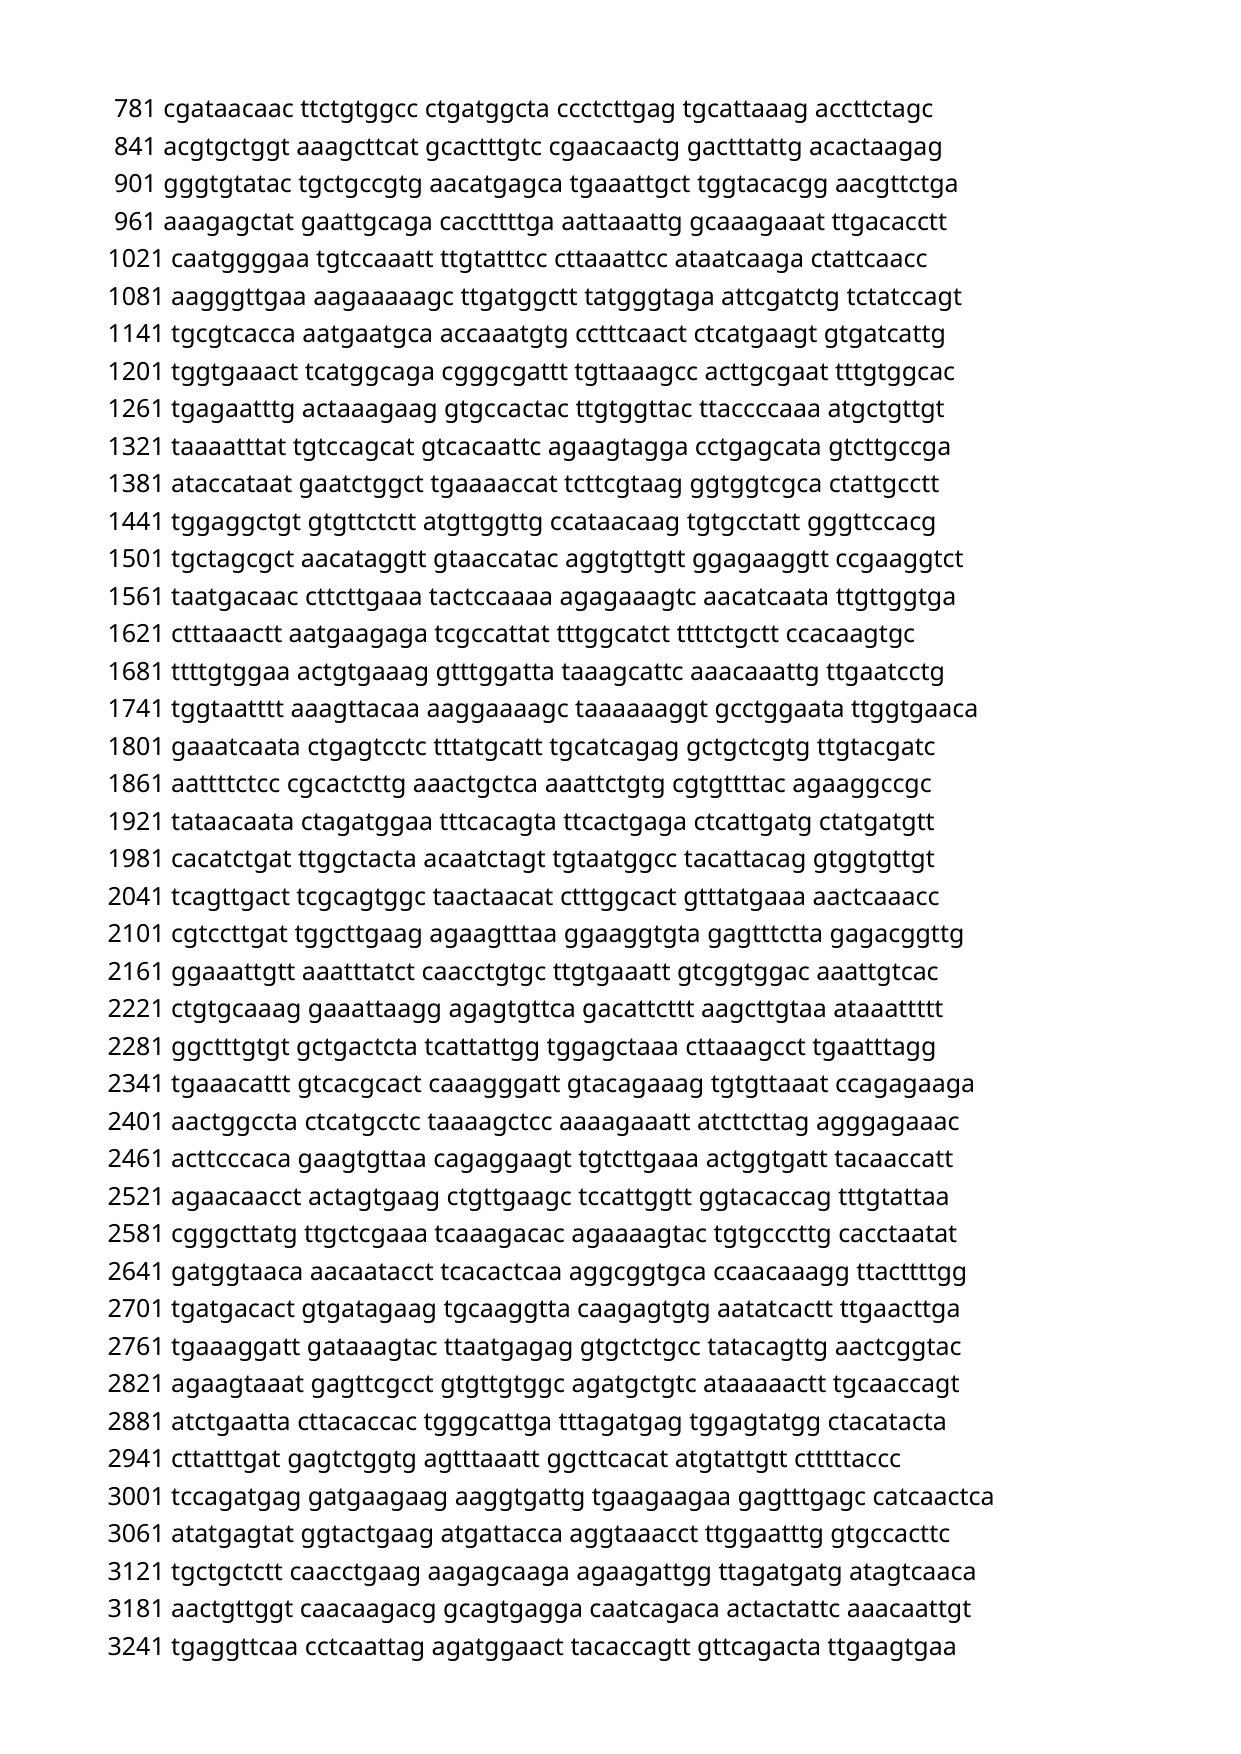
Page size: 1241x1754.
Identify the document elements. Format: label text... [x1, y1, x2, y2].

text 1681 ttttgtggaa actgtgaaag gtttggatta taaagcattc aaacaaattg ttgaatcctg [75, 652, 1165, 689]
text 2281 ggctttgtgt gctgactcta tcattattgg tggagctaaa cttaaagcct tgaatttagg [75, 1027, 1165, 1064]
text 1621 ctttaaactt aatgaagaga tcgccattat tttggcatct ttttctgctt ccacaagtgc [75, 614, 1165, 652]
text 1201 tggtgaaact tcatggcaga cgggcgattt tgttaaagcc acttgcgaat tttgtggcac [75, 352, 1165, 389]
text 2941 cttatttgat gagtctggtg agtttaaatt ggcttcacat atgtattgtt ctttttaccc [75, 1439, 1165, 1477]
text 1321 taaaatttat tgtccagcat gtcacaattc agaagtagga cctgagcata gtcttgccga [75, 427, 1165, 464]
text 2221 ctgtgcaaag gaaattaagg agagtgttca gacattcttt aagcttgtaa ataaattttt [75, 989, 1165, 1027]
text 3121 tgctgctctt caacctgaag aagagcaaga agaagattgg ttagatgatg atagtcaaca [75, 1552, 1165, 1589]
text 2821 agaagtaaat gagttcgcct gtgttgtggc agatgctgtc ataaaaactt tgcaaccagt [75, 1364, 1165, 1402]
text 2461 acttcccaca gaagtgttaa cagaggaagt tgtcttgaaa actggtgatt tacaaccatt [75, 1139, 1165, 1177]
text 2041 tcagttgact tcgcagtggc taactaacat ctttggcact gtttatgaaa aactcaaacc [75, 877, 1165, 914]
text 1501 tgctagcgct aacataggtt gtaaccatac aggtgttgtt ggagaaggtt ccgaaggtct [75, 539, 1165, 577]
text 2581 cgggcttatg ttgctcgaaa tcaaagacac agaaaagtac tgtgcccttg cacctaatat [75, 1214, 1165, 1252]
text 2521 agaacaacct actagtgaag ctgttgaagc tccattggtt ggtacaccag tttgtattaa [75, 1177, 1165, 1214]
text 1801 gaaatcaata ctgagtcctc tttatgcatt tgcatcagag gctgctcgtg ttgtacgatc [75, 727, 1165, 764]
text 841 acgtgctggt aaagcttcat gcactttgtc cgaacaactg gactttattg acactaagag [75, 127, 1165, 164]
text 1261 tgagaatttg actaaagaag gtgccactac ttgtggttac ttaccccaaa atgctgttgt [75, 389, 1165, 427]
text 1381 ataccataat gaatctggct tgaaaaccat tcttcgtaag ggtggtcgca ctattgcctt [75, 464, 1165, 502]
text 1561 taatgacaac cttcttgaaa tactccaaaa agagaaagtc aacatcaata ttgttggtga [75, 577, 1165, 614]
text 1981 cacatctgat ttggctacta acaatctagt tgtaatggcc tacattacag gtggtgttgt [75, 839, 1165, 877]
text 2641 gatggtaaca aacaatacct tcacactcaa aggcggtgca ccaacaaagg ttacttttgg [75, 1252, 1165, 1289]
text 1921 tataacaata ctagatggaa tttcacagta ttcactgaga ctcattgatg ctatgatgtt [75, 802, 1165, 839]
text 2341 tgaaacattt gtcacgcact caaagggatt gtacagaaag tgtgttaaat ccagagaaga [75, 1064, 1165, 1102]
text 1021 caatggggaa tgtccaaatt ttgtatttcc cttaaattcc ataatcaaga ctattcaacc [75, 239, 1165, 277]
text 2101 cgtccttgat tggcttgaag agaagtttaa ggaaggtgta gagtttctta gagacggttg [75, 914, 1165, 952]
text 2161 ggaaattgtt aaatttatct caacctgtgc ttgtgaaatt gtcggtggac aaattgtcac [75, 952, 1165, 989]
text 1081 aagggttgaa aagaaaaagc ttgatggctt tatgggtaga attcgatctg tctatccagt [75, 277, 1165, 314]
text 961 aaagagctat gaattgcaga caccttttga aattaaattg gcaaagaaat ttgacacctt [75, 202, 1165, 239]
text 1741 tggtaatttt aaagttacaa aaggaaaagc taaaaaaggt gcctggaata ttggtgaaca [75, 689, 1165, 727]
text 2881 atctgaatta cttacaccac tgggcattga tttagatgag tggagtatgg ctacatacta [75, 1402, 1165, 1439]
text 1141 tgcgtcacca aatgaatgca accaaatgtg cctttcaact ctcatgaagt gtgatcattg [75, 314, 1165, 352]
text 3001 tccagatgag gatgaagaag aaggtgattg tgaagaagaa gagtttgagc catcaactca [75, 1477, 1165, 1514]
text 2401 aactggccta ctcatgcctc taaaagctcc aaaagaaatt atcttcttag agggagaaac [75, 1102, 1165, 1139]
text 3181 aactgttggt caacaagacg gcagtgagga caatcagaca actactattc aaacaattgt [75, 1589, 1165, 1627]
text 3061 atatgagtat ggtactgaag atgattacca aggtaaacct ttggaatttg gtgccacttc [75, 1514, 1165, 1552]
text 2701 tgatgacact gtgatagaag tgcaaggtta caagagtgtg aatatcactt ttgaacttga [75, 1289, 1165, 1327]
text 2761 tgaaaggatt gataaagtac ttaatgagag gtgctctgcc tatacagttg aactcggtac [75, 1327, 1165, 1364]
text 901 gggtgtatac tgctgccgtg aacatgagca tgaaattgct tggtacacgg aacgttctga [75, 164, 1165, 202]
text 1441 tggaggctgt gtgttctctt atgttggttg ccataacaag tgtgcctatt gggttccacg [75, 502, 1165, 539]
text 1861 aattttctcc cgcactcttg aaactgctca aaattctgtg cgtgttttac agaaggccgc [75, 764, 1165, 802]
text 781 cgataacaac ttctgtggcc ctgatggcta ccctcttgag tgcattaaag accttctagc [75, 89, 1165, 127]
text 3241 tgaggttcaa cctcaattag agatggaact tacaccagtt gttcagacta ttgaagtgaa [75, 1627, 1165, 1664]
